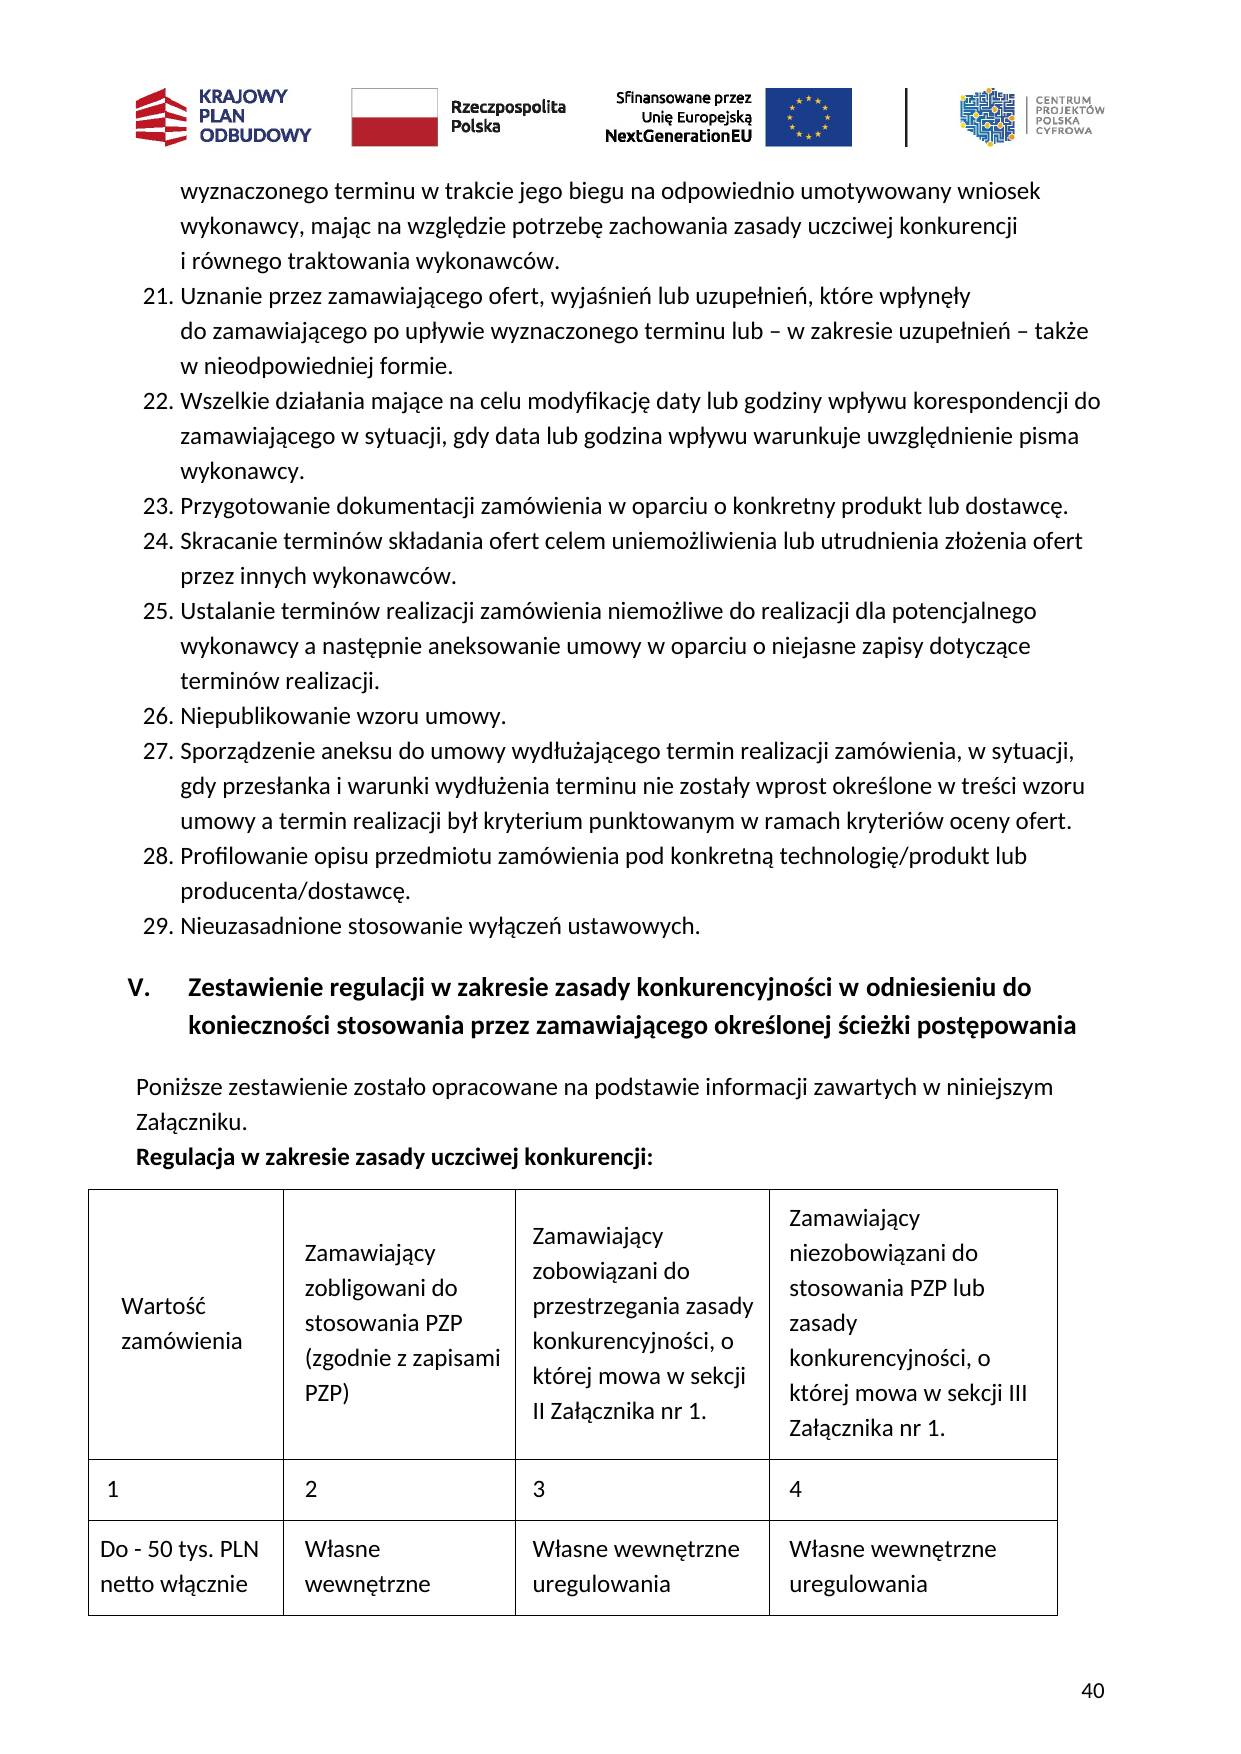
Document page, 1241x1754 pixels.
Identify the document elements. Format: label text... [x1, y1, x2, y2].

table_header Wartość zamówienia [89, 1190, 283, 1459]
table_header Zamawiający niezobowiązani do stosowania PZP lub zasady konkurencyjności, o której mowa w sekcji III Załącznika nr 1. [770, 1190, 1057, 1459]
picture [135, 88, 1105, 147]
list Nieuzasadnione stosowanie wyłączeń ustawowych. [143, 910, 1104, 941]
table_cell 3 [516, 1460, 769, 1519]
list Ustalanie terminów realizacji zamówienia niemożliwe do realizacji dla potencjalnego wykonawcy a następnie aneksowanie umowy w oparciu o niejasne zapisy dotyczące terminów realizacji. [143, 595, 1104, 696]
text Regulacja w zakresie zasady uczciwej konkurencji: [136, 1141, 1104, 1172]
list Sporządzenie aneksu do umowy wydłużającego termin realizacji zamówienia, w sytuacji, gdy przesłanka i warunki wydłużenia terminu nie zostały wprost określone w treści wzoru umowy a termin realizacji był kryterium punktowanym w ramach kryteriów oceny ofert. [143, 735, 1104, 836]
table_cell 2 [284, 1460, 515, 1519]
list Profilowanie opisu przedmiotu zamówienia pod konkretną technologię/produkt lub producenta/dostawcę. [143, 840, 1104, 906]
list Skracanie terminów składania ofert celem uniemożliwienia lub utrudnienia złożenia ofert przez innych wykonawców. [143, 525, 1104, 591]
subtitle Zestawienie regulacji w zakresie zasady konkurencyjności w odniesieniu do konieczności stosowania przez zamawiającego określonej ścieżki postępowania [151, 970, 1104, 1041]
list Wszelkie działania mające na celu modyfikację daty lub godziny wpływu korespondencji do zamawiającego w sytuacji, gdy data lub godzina wpływu warunkuje uwzględnienie pisma wykonawcy. [143, 385, 1104, 486]
table_cell 1 [89, 1460, 283, 1519]
table_cell Własne wewnętrzne uregulowania określające zasady dokonywania zakupu towarów, usług oraz robót budowlanych. [284, 1521, 515, 1615]
list Przygotowanie dokumentacji zamówienia w oparciu o konkretny produkt lub dostawcę. [143, 490, 1104, 521]
table_cell 4 [770, 1460, 1057, 1519]
list Niepublikowanie wzoru umowy. [143, 700, 1104, 731]
list Uznanie przez zamawiającego ofert, wyjaśnień lub uzupełnień, które wpłynęły do zamawiającego po upływie wyznaczonego terminu lub – w zakresie uzupełnień – także w nieodpowiedniej formie. [143, 280, 1104, 381]
table_cell Własne wewnętrzne uregulowania określające zasady dokonywania zakupu towarów, usług oraz robót budowlanych. [516, 1521, 769, 1615]
text Poniższe zestawienie zostało opracowane na podstawie informacji zawartych w niniejszym Załączniku. [136, 1071, 1104, 1137]
table_header Zamawiający zobowiązani do przestrzegania zasady konkurencyjności, o której mowa w sekcji II Załącznika nr 1. [516, 1190, 769, 1459]
table_cell Do - 50 tys. PLN netto włącznie [89, 1521, 283, 1615]
table_header Zamawiający zobligowani do stosowania PZP (zgodnie z zapisami PZP) [284, 1190, 515, 1459]
